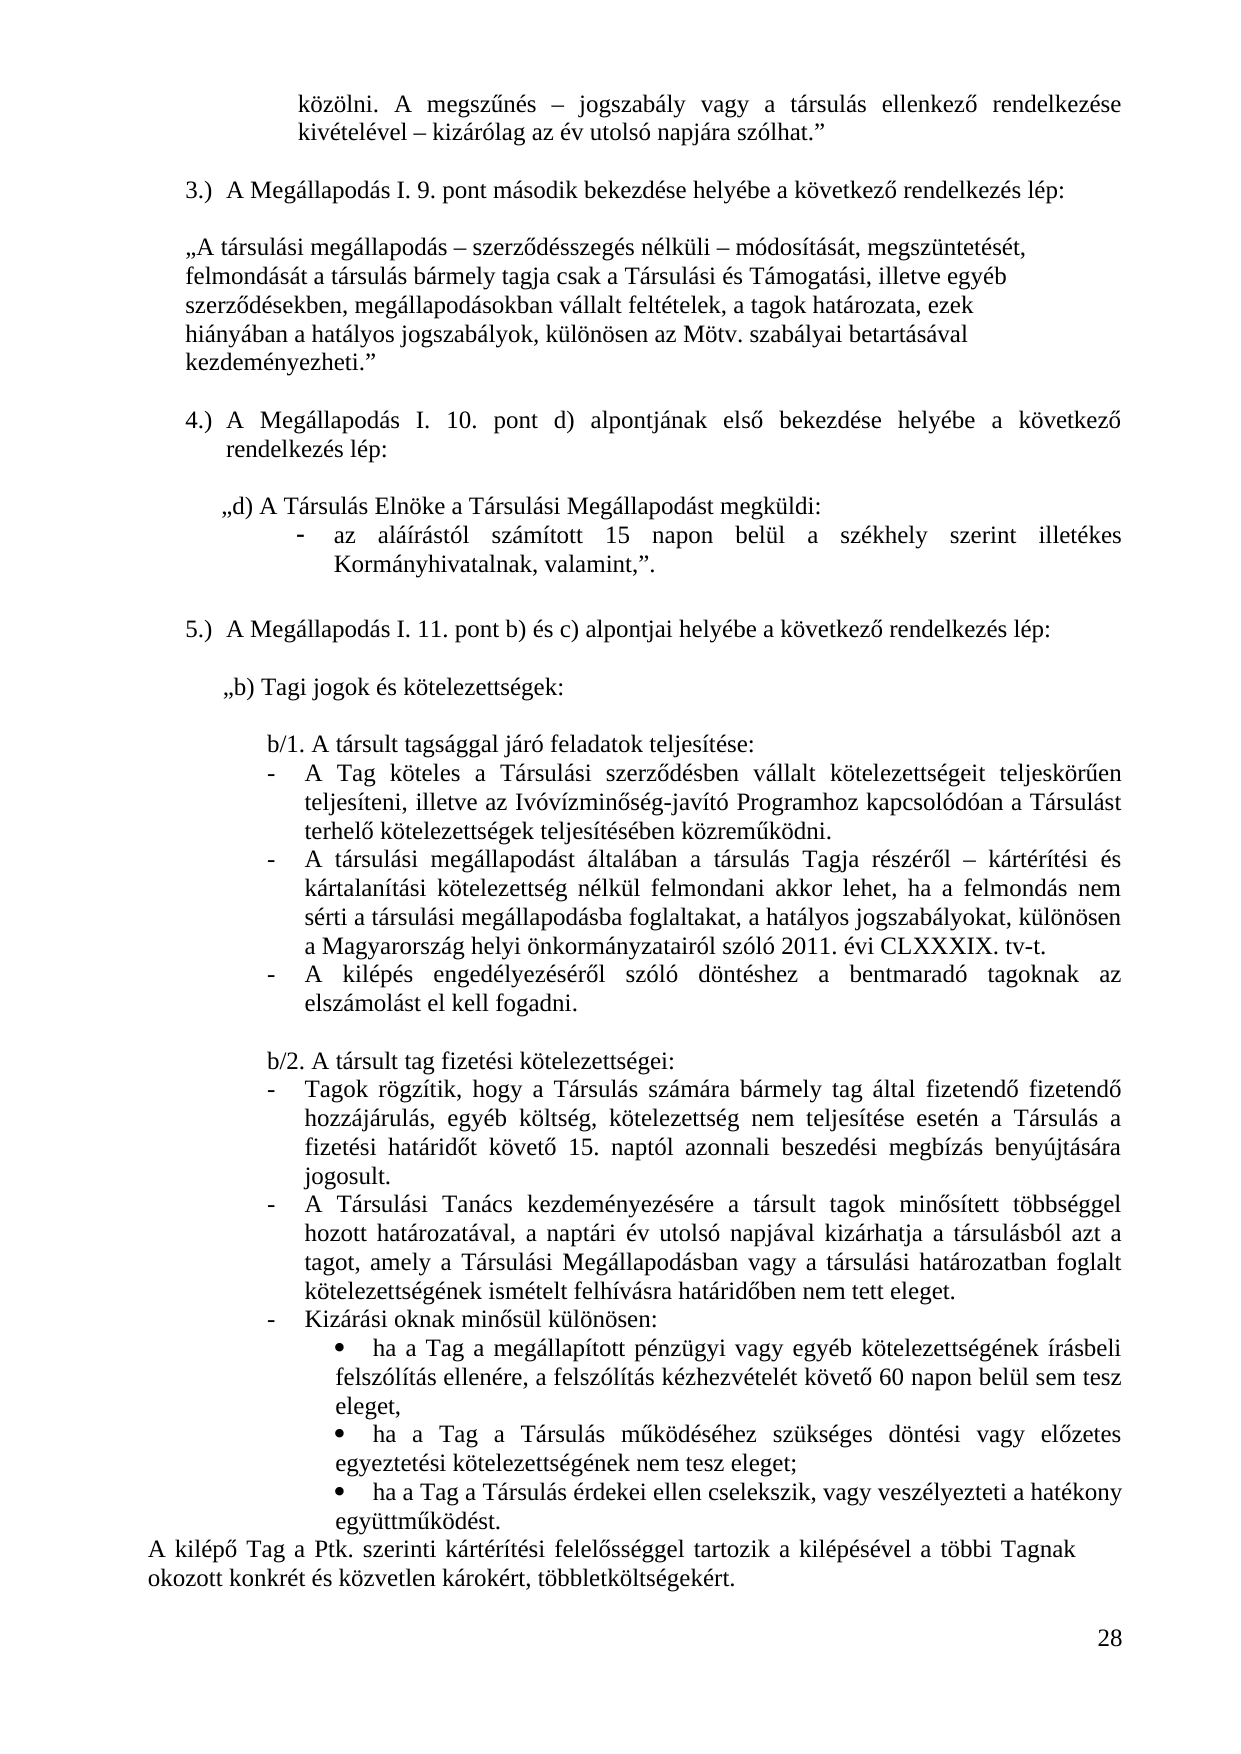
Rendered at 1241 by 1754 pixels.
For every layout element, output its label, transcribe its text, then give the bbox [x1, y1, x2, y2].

list A Társulási Tanács kezdeményezésére a társult tagok minősített többséggel hozott határozatával, a naptári év utolsó napjával kizárhatja a társulásból azt a tagot, amely a Társulási Megállapodásban vagy a társulási határozatban foglalt kötelezettségének ismételt felhívásra határidőben nem tett eleget. [267, 1189, 1122, 1304]
text A kilépő Tag a Ptk. szerinti kártérítési felelősséggel tartozik a kilépésével a többi Tagnak okozott konkrét és közvetlen károkért, többletköltségekért. [148, 1534, 1078, 1592]
list Kizárási oknak minősül különösen: [267, 1304, 1122, 1333]
list A Megállapodás I. 11. pont b) és c) alpontjai helyébe a következő rendelkezés lép: [185, 614, 1122, 643]
list A társulási megállapodást általában a társulás Tagja részéről – kártérítési és kártalanítási kötelezettség nélkül felmondani akkor lehet, ha a felmondás nem sérti a társulási megállapodásba foglaltakat, a hatályos jogszabályokat, különösen a Magyarország helyi önkormányzatairól szóló 2011. évi CLXXXIX. tv-t. [267, 844, 1122, 959]
list A Tag köteles a Társulási szerződésben vállalt kötelezettségeit teljeskörűen teljesíteni, illetve az Ivóvízminőség-javító Programhoz kapcsolódóan a Társulást terhelő kötelezettségek teljesítésében közreműködni. [267, 758, 1122, 844]
list A kilépés engedélyezéséről szóló döntéshez a bentmaradó tagoknak az elszámolást el kell fogadni. [267, 959, 1122, 1017]
list ha a Tag a megállapított pénzügyi vagy egyéb kötelezettségének írásbeli felszólítás ellenére, a felszólítás kézhezvételét követő 60 napon belül sem tesz eleget, [335, 1333, 1122, 1419]
list A Megállapodás I. 10. pont d) alpontjának első bekezdése helyébe a következő rendelkezés lép: [185, 405, 1122, 462]
list az aláírástól számított 15 napon belül a székhely szerint illetékes Kormányhivatalnak, valamint,”. [296, 520, 1122, 577]
text b/2. A társult tag fizetési kötelezettségei: [267, 1046, 1122, 1074]
text „b) Tagi jogok és kötelezettségek: [223, 672, 1117, 701]
list Tagok rögzítik, hogy a Társulás számára bármely tag által fizetendő fizetendő hozzájárulás, egyéb költség, kötelezettség nem teljesítése esetén a Társulás a fizetési határidőt követő 15. naptól azonnali beszedési megbízás benyújtására jogosult. [267, 1074, 1122, 1189]
text b/1. A társult tagsággal járó feladatok teljesítése: [267, 729, 1078, 758]
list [260, 89, 1122, 146]
text „A társulási megállapodás – szerződésszegés nélküli – módosítását, megszüntetését, felmondását a társulás bármely tagja csak a Társulási és Támogatási, illetve egyéb szerződésekben, megállapodásokban vállalt feltételek, a tagok határozata, ezek hiányában a hatályos jogszabályok, különösen az Mötv. szabályai betartásával kezdeményezheti.” [185, 232, 1078, 376]
list ha a Tag a Társulás érdekei ellen cselekszik, vagy veszélyezteti a hatékony együttműködést. [335, 1477, 1122, 1534]
list A Megállapodás I. 9. pont második bekezdése helyébe a következő rendelkezés lép: [185, 175, 1122, 204]
text „d) A Társulás Elnöke a Társulási Megállapodást megküldi: [221, 491, 1122, 520]
list ha a Tag a Társulás működéséhez szükséges döntési vagy előzetes egyeztetési kötelezettségének nem tesz eleget; [335, 1419, 1122, 1477]
